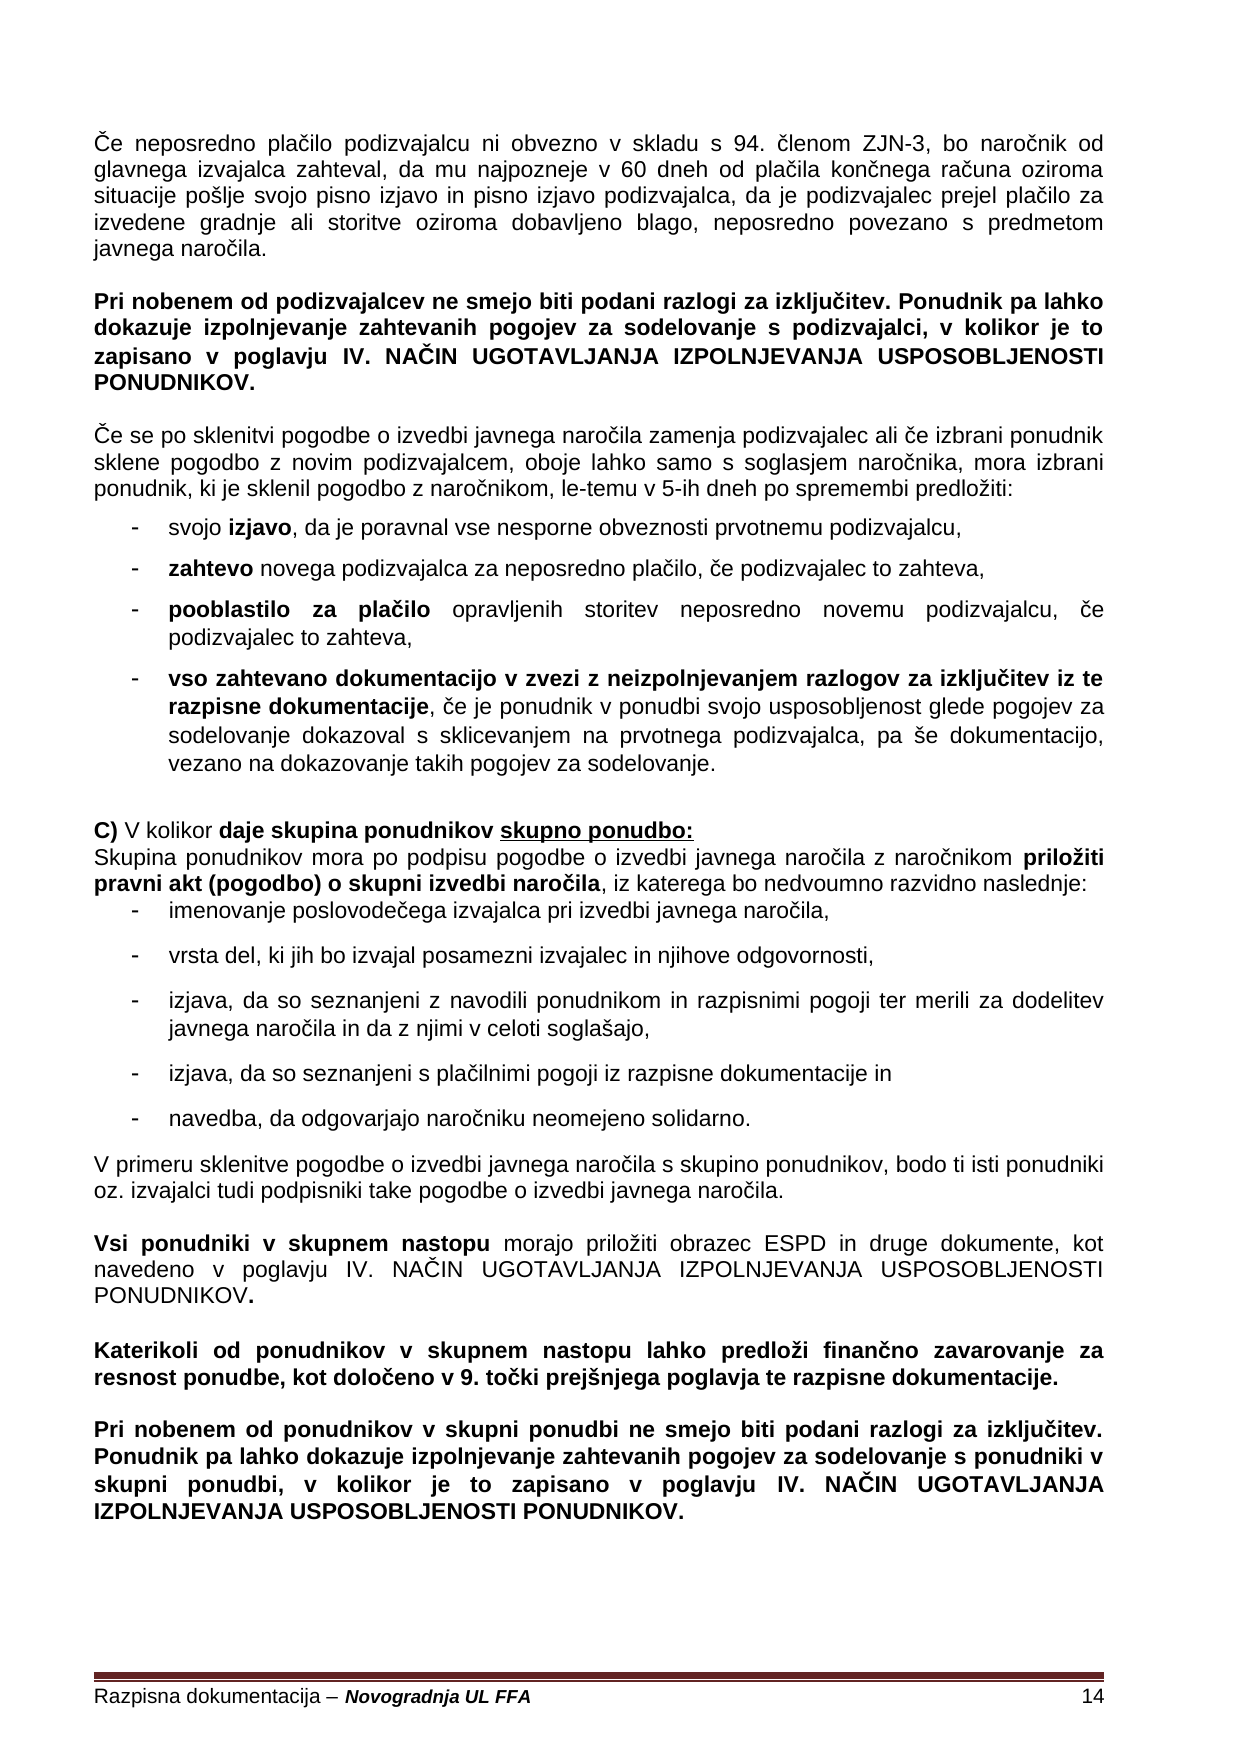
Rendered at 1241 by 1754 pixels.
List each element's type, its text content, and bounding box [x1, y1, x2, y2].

text Katerikoli od ponudnikov v skupnem nastopu lahko predloži finančno zavarovanje za resnost ponudbe, kot določeno v 9. točki prejšnjega poglavja te razpisne dokumentacije. [94, 1337, 1104, 1390]
list imenovanje poslovodečega izvajalca pri izvedbi javnega naročila, [131, 897, 1104, 923]
text V primeru sklenitve pogodbe o izvedbi javnega naročila s skupino ponudnikov, bodo ti isti ponudniki oz. izvajalci tudi podpisniki take pogodbe o izvedbi javnega naročila. [94, 1151, 1104, 1203]
text Če se po sklenitvi pogodbe o izvedbi javnega naročila zamenja podizvajalec ali če izbrani ponudnik sklene pogodbo z novim podizvajalcem, oboje lahko samo s soglasjem naročnika, mora izbrani ponudnik, ki je sklenil pogodbo z naročnikom, le-temu v 5-ih dneh po spremembi predložiti: [94, 422, 1104, 501]
list pooblastilo za plačilo opravljenih storitev neposredno novemu podizvajalcu, če podizvajalec to zahteva, [131, 596, 1104, 650]
text Vsi ponudniki v skupnem nastopu morajo priložiti obrazec ESPD in druge dokumente, kot navedeno v poglavju IV. NAČIN UGOTAVLJANJA IZPOLNJEVANJA USPOSOBLJENOSTI PONUDNIKOV. [94, 1229, 1104, 1309]
text C) V kolikor daje skupina ponudnikov skupno ponudbo: [94, 817, 1104, 844]
list zahtevo novega podizvajalca za neposredno plačilo, če podizvajalec to zahteva, [131, 554, 1104, 581]
text Pri nobenem od podizvajalcev ne smejo biti podani razlogi za izključitev. Ponudnik pa lahko dokazuje izpolnjevanje zahtevanih pogojev za sodelovanje s podizvajalci, v kolikor je to zapisano v poglavju IV. NAČIN UGOTAVLJANJA IZPOLNJEVANJA USPOSOBLJENOSTI PONUDNIKOV. [94, 288, 1104, 396]
list izjava, da so seznanjeni z navodili ponudnikom in razpisnimi pogoji ter merili za dodelitev javnega naročila in da z njimi v celoti soglašajo, [131, 987, 1104, 1042]
text Pri nobenem od ponudnikov v skupni ponudbi ne smejo biti podani razlogi za izključitev. Ponudnik pa lahko dokazuje izpolnjevanje zahtevanih pogojev za sodelovanje s ponudniki v skupni ponudbi, v kolikor je to zapisano v poglavju IV. NAČIN UGOTAVLJANJA IZPOLNJEVANJA USPOSOBLJENOSTI PONUDNIKOV. [94, 1416, 1104, 1524]
text Če neposredno plačilo podizvajalcu ni obvezno v skladu s 94. členom ZJN-3, bo naročnik od glavnega izvajalca zahteval, da mu najpozneje v 60 dneh od plačila končnega računa oziroma situacije pošlje svojo pisno izjavo in pisno izjavo podizvajalca, da je podizvajalec prejel plačilo za izvedene gradnje ali storitve oziroma dobavljeno blago, neposredno povezano s predmetom javnega naročila. [94, 130, 1104, 262]
list vso zahtevano dokumentacijo v zvezi z neizpolnjevanjem razlogov za izključitev iz te razpisne dokumentacije, če je ponudnik v ponudbi svojo usposobljenost glede pogojev za sodelovanje dokazoval s sklicevanjem na prvotnega podizvajalca, pa še dokumentacijo, vezano na dokazovanje takih pogojev za sodelovanje. [131, 665, 1104, 777]
list izjava, da so seznanjeni s plačilnimi pogoji iz razpisne dokumentacije in [131, 1060, 1104, 1087]
text Skupina ponudnikov mora po podpisu pogodbe o izvedbi javnega naročila z naročnikom priložiti pravni akt (pogodbo) o skupni izvedbi naročila, iz katerega bo nedvoumno razvidno naslednje: [94, 844, 1104, 897]
list navedba, da odgovarjajo naročniku neomejeno solidarno. [131, 1105, 1104, 1132]
list vrsta del, ki jih bo izvajal posamezni izvajalec in njihove odgovornosti, [131, 942, 1104, 968]
list svojo izjavo, da je poravnal vse nesporne obveznosti prvotnemu podizvajalcu, [131, 514, 1104, 540]
